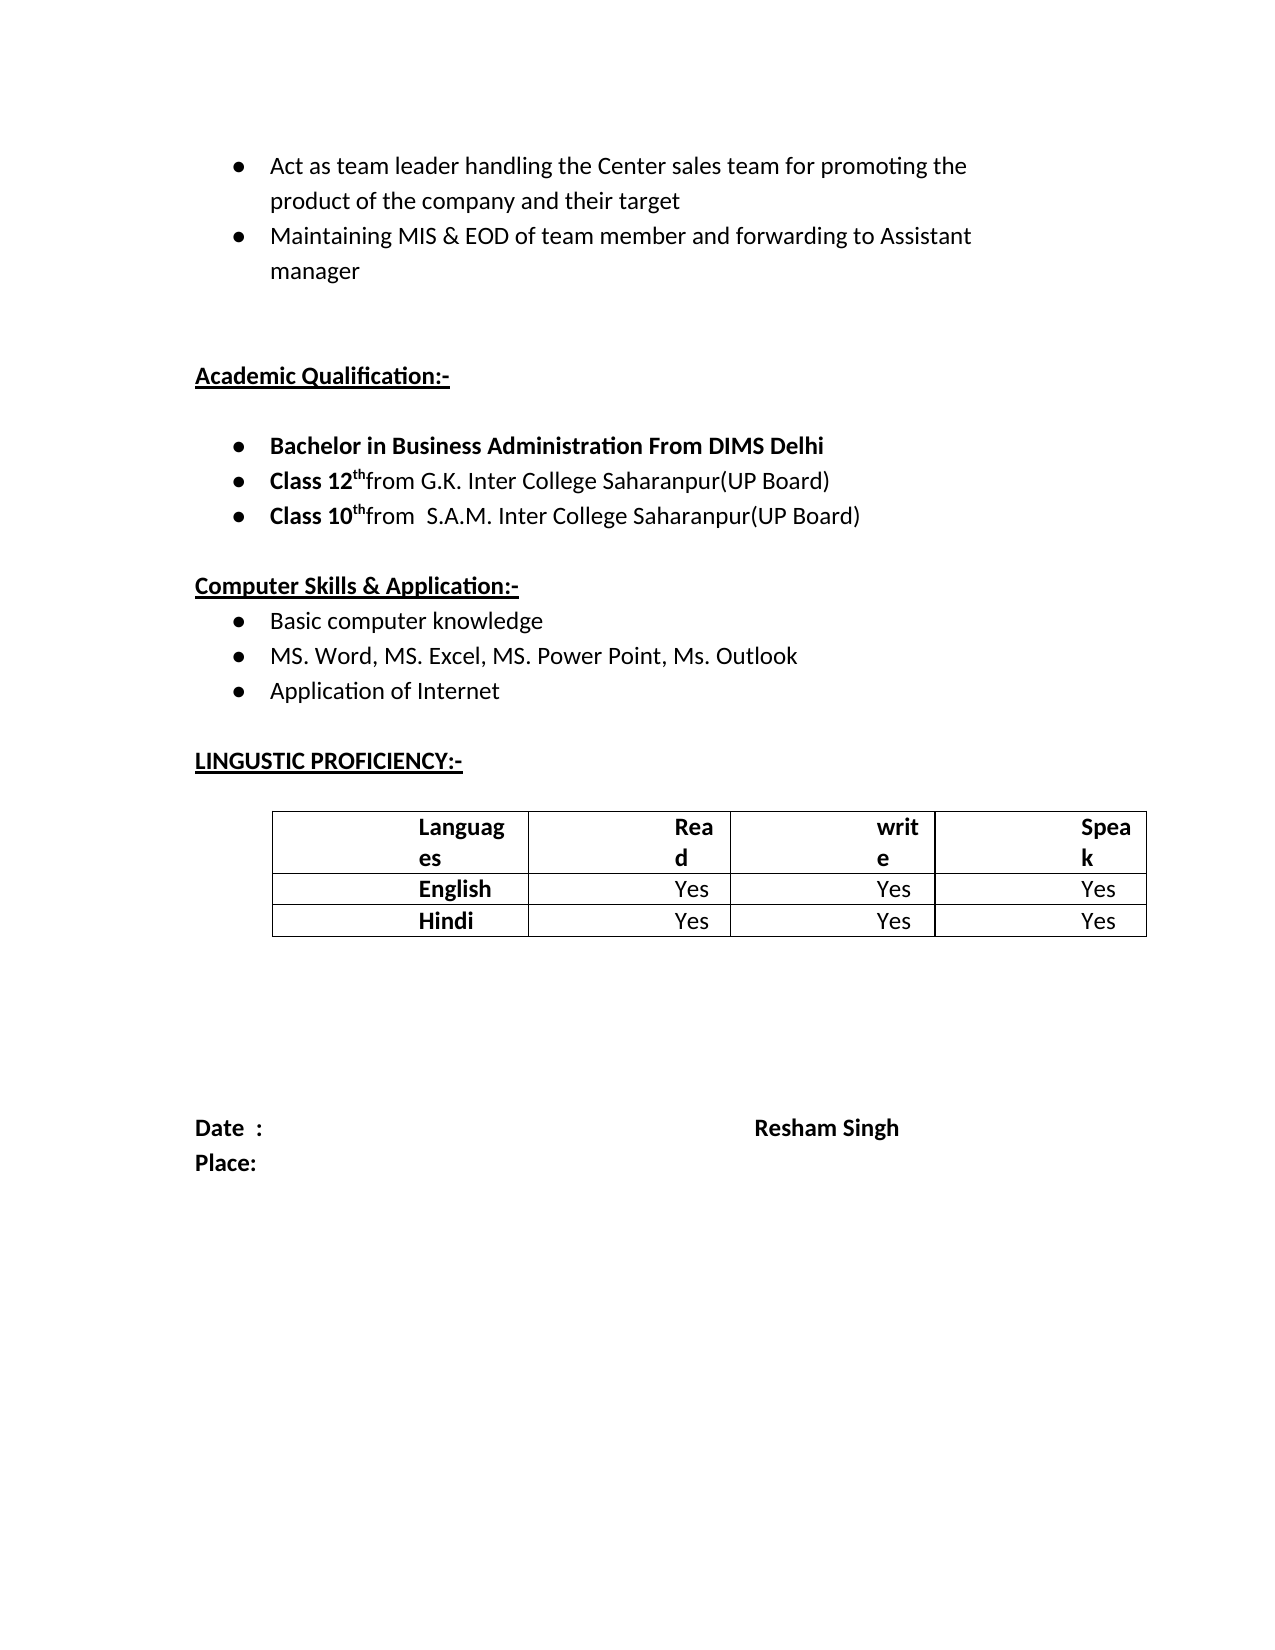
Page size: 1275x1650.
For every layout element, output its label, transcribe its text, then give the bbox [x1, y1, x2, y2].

table_cell Yes [529, 874, 730, 904]
table_header Speak [936, 812, 1146, 873]
table_header Read [529, 812, 730, 873]
list Basic computer knowledge [232, 605, 1035, 636]
list MS. Word, MS. Excel, MS. Power Point, Ms. Outlook [232, 640, 1035, 671]
text LINGUSTIC PROFICIENCY:- [195, 745, 1035, 776]
list Class 12thfrom G.K. Inter College Saharanpur(UP Board) [232, 465, 1035, 496]
list Application of Internet [232, 675, 1035, 706]
table_header write [731, 812, 934, 873]
text Place: [195, 1147, 1035, 1177]
list Maintaining MIS & EOD of team member and forwarding to Assistant manager [232, 220, 1035, 286]
text Computer Skills & Application:- [195, 570, 1035, 601]
list Class 10thfrom S.A.M. Inter College Saharanpur(UP Board) [232, 500, 1035, 531]
table_cell Hindi [273, 905, 528, 936]
text Academic Qualification:- [195, 360, 1035, 391]
table_cell Yes [936, 905, 1146, 936]
table_cell Yes [529, 905, 730, 936]
list Bachelor in Business Administration From DIMS Delhi [232, 430, 1035, 461]
table_cell English [273, 874, 528, 904]
list Act as team leader handling the Center sales team for promoting the product of the company and their target [232, 150, 1035, 216]
text Date : Resham Singh [195, 1112, 1035, 1142]
table_header Languages [273, 812, 528, 873]
table_cell Yes [731, 874, 934, 904]
table_cell Yes [936, 874, 1146, 904]
table_cell Yes [731, 905, 934, 936]
